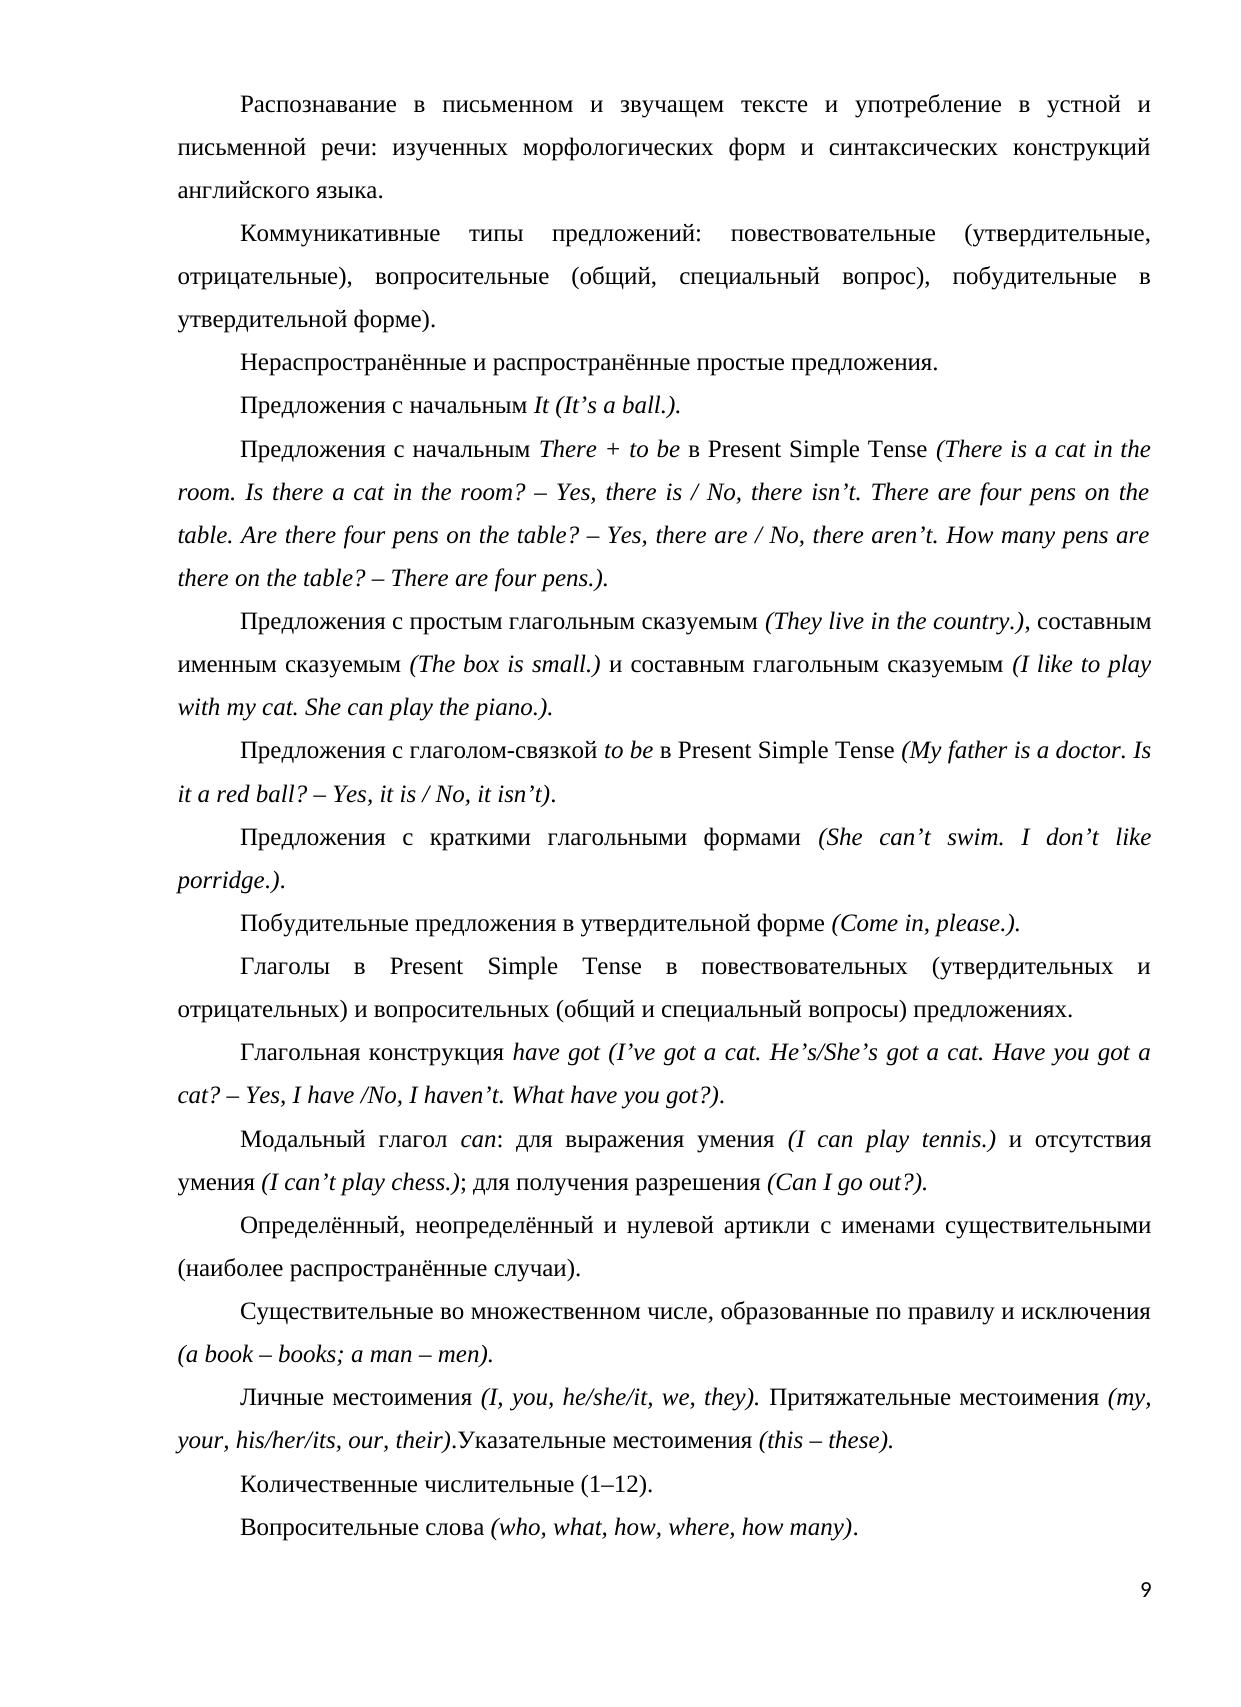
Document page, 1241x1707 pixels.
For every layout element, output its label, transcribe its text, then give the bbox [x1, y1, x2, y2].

text Вопросительные слова (who, what, how, where, how many). [177, 1512, 1152, 1541]
text Предложения с краткими глагольными формами (She can’t swim. I don’t like porridge.). [177, 822, 1152, 894]
text Глаголы в Present Simple Tense в повествовательных (утвердительных и отрицательных) и вопросительных (общий и специальный вопросы) предложениях. [177, 951, 1152, 1023]
text Побудительные предложения в утвердительной форме (Come in, please.). [177, 908, 1152, 937]
text Модальный глагол can: для выражения умения (I can play tennis.) и отсутствия умения (I can’t play chess.); для получения разрешения (Can I go out?). [177, 1124, 1152, 1196]
text Предложения с начальным It (It’s a ball.). [177, 391, 1152, 419]
text Предложения с простым глагольным сказуемым (They live in the country.), составным именным сказуемым (The box is small.) и составным глагольным сказуемым (I like to play with my cat. She can play the piano.). [177, 606, 1152, 721]
text Коммуникативные типы предложений: повествовательные (утвердительные, отрицательные), вопросительные (общий, специальный вопрос), побудительные в утвердительной форме). [177, 218, 1152, 333]
text Существительные во множественном числе, образованные по правилу и исключения (a book – books; a man – men). [177, 1296, 1152, 1368]
text Предложения с глаголом-связкой to be в Present Simple Tense (My father is a doctor. Is it a red ball? – Yes, it is / No, it isn’t). [177, 736, 1152, 807]
text Распознавание в письменном и звучащем тексте и употребление в устной и письменной речи: изученных морфологических форм и синтаксических конструкций английского языка. [177, 89, 1152, 204]
text Личные местоимения (I, you, he/she/it, we, they). Притяжательные местоимения (my, your, his/her/its, our, their).Указательные местоимения (this – these). [177, 1382, 1152, 1454]
text Нераспространённые и распространённые простые предложения. [177, 347, 1152, 376]
text Глагольная конструкция have got (I’ve got a cat. He’s/She’s got a cat. Have you got a cat? – Yes, I have /No, I haven’t. What have you got?). [177, 1037, 1152, 1109]
text Предложения с начальным There + to be в Present Simple Tense (There is a cat in the room. Is there a cat in the room? – Yes, there is / No, there isn’t. There are four pens on the table. Are there four pens on the table? – Yes, there are / No, there aren’t. How many pens are there on the table? – There are four pens.). [177, 434, 1152, 592]
text Количественные числительные (1–12). [177, 1469, 1152, 1497]
text Определённый, неопределённый и нулевой артикли c именами существительными (наиболее распространённые случаи). [177, 1210, 1152, 1282]
